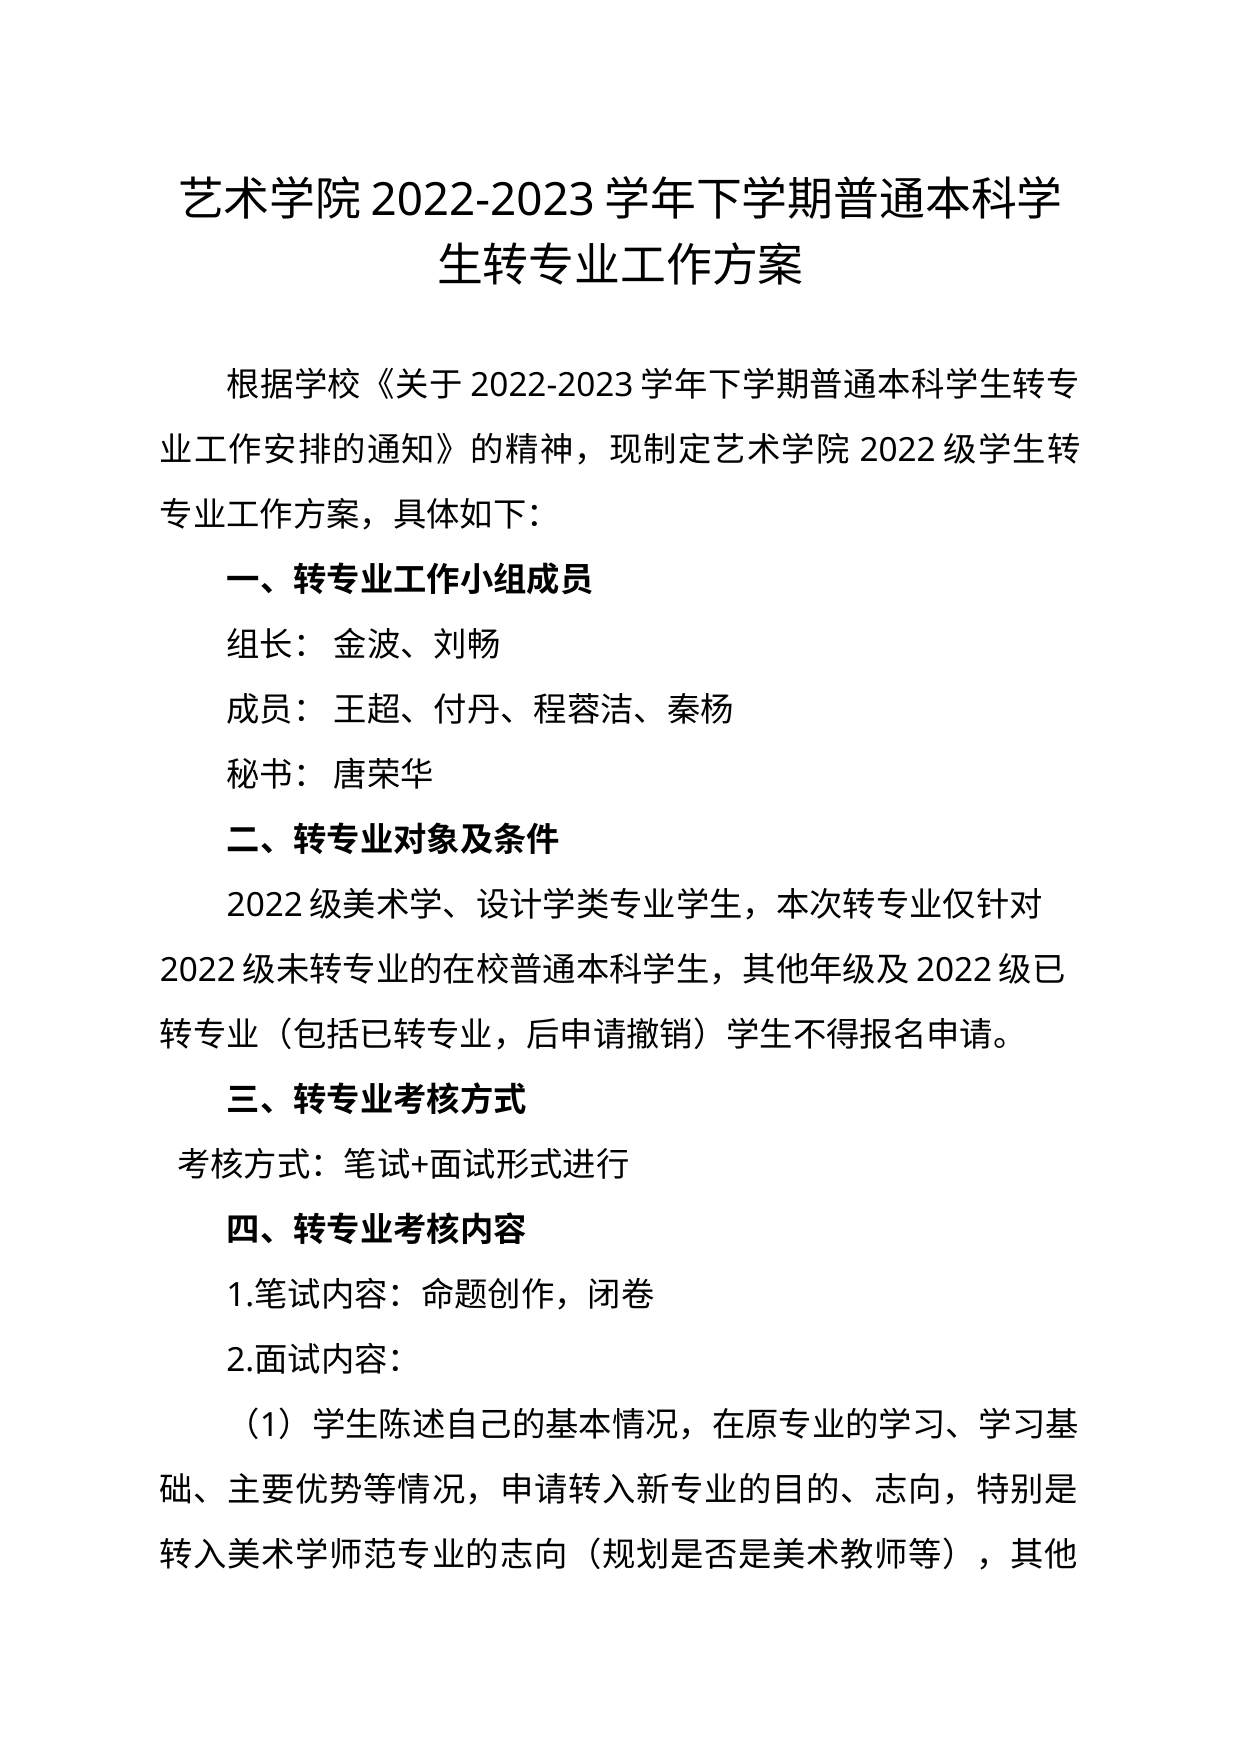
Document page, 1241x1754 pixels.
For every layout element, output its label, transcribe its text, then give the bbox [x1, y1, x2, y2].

text 2.面试内容： [159, 1324, 1081, 1389]
text 成员： 王超、付丹、程蓉洁、秦杨 [159, 674, 1081, 739]
text 2022级美术学、设计学类专业学生，本次转专业仅针对2022级未转专业的在校普通本科学生，其他年级及2022级已转专业（包括已转专业，后申请撤销）学生不得报名申请。 [159, 869, 1081, 1064]
text 根据学校《关于2022-2023学年下学期普通本科学生转专业工作安排的通知》的精神，现制定艺术学院2022级学生转专业工作方案，具体如下： [159, 349, 1081, 544]
text 组长： 金波、刘畅 [159, 609, 1081, 674]
text 艺术学院2022-2023学年下学期普通本科学生转专业工作方案 [159, 162, 1081, 295]
list 转专业考核方式 [159, 1064, 1081, 1129]
text 秘书： 唐荣华 [159, 739, 1081, 804]
text 四、转专业考核内容 [159, 1194, 1081, 1259]
text 1.笔试内容：命题创作，闭卷 [159, 1259, 1081, 1324]
text 一、转专业工作小组成员 [159, 544, 1081, 609]
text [159, 1389, 1081, 1584]
text 二、转专业对象及条件 [159, 804, 1081, 869]
list 考核方式：笔试+面试形式进行 [159, 1129, 1081, 1194]
